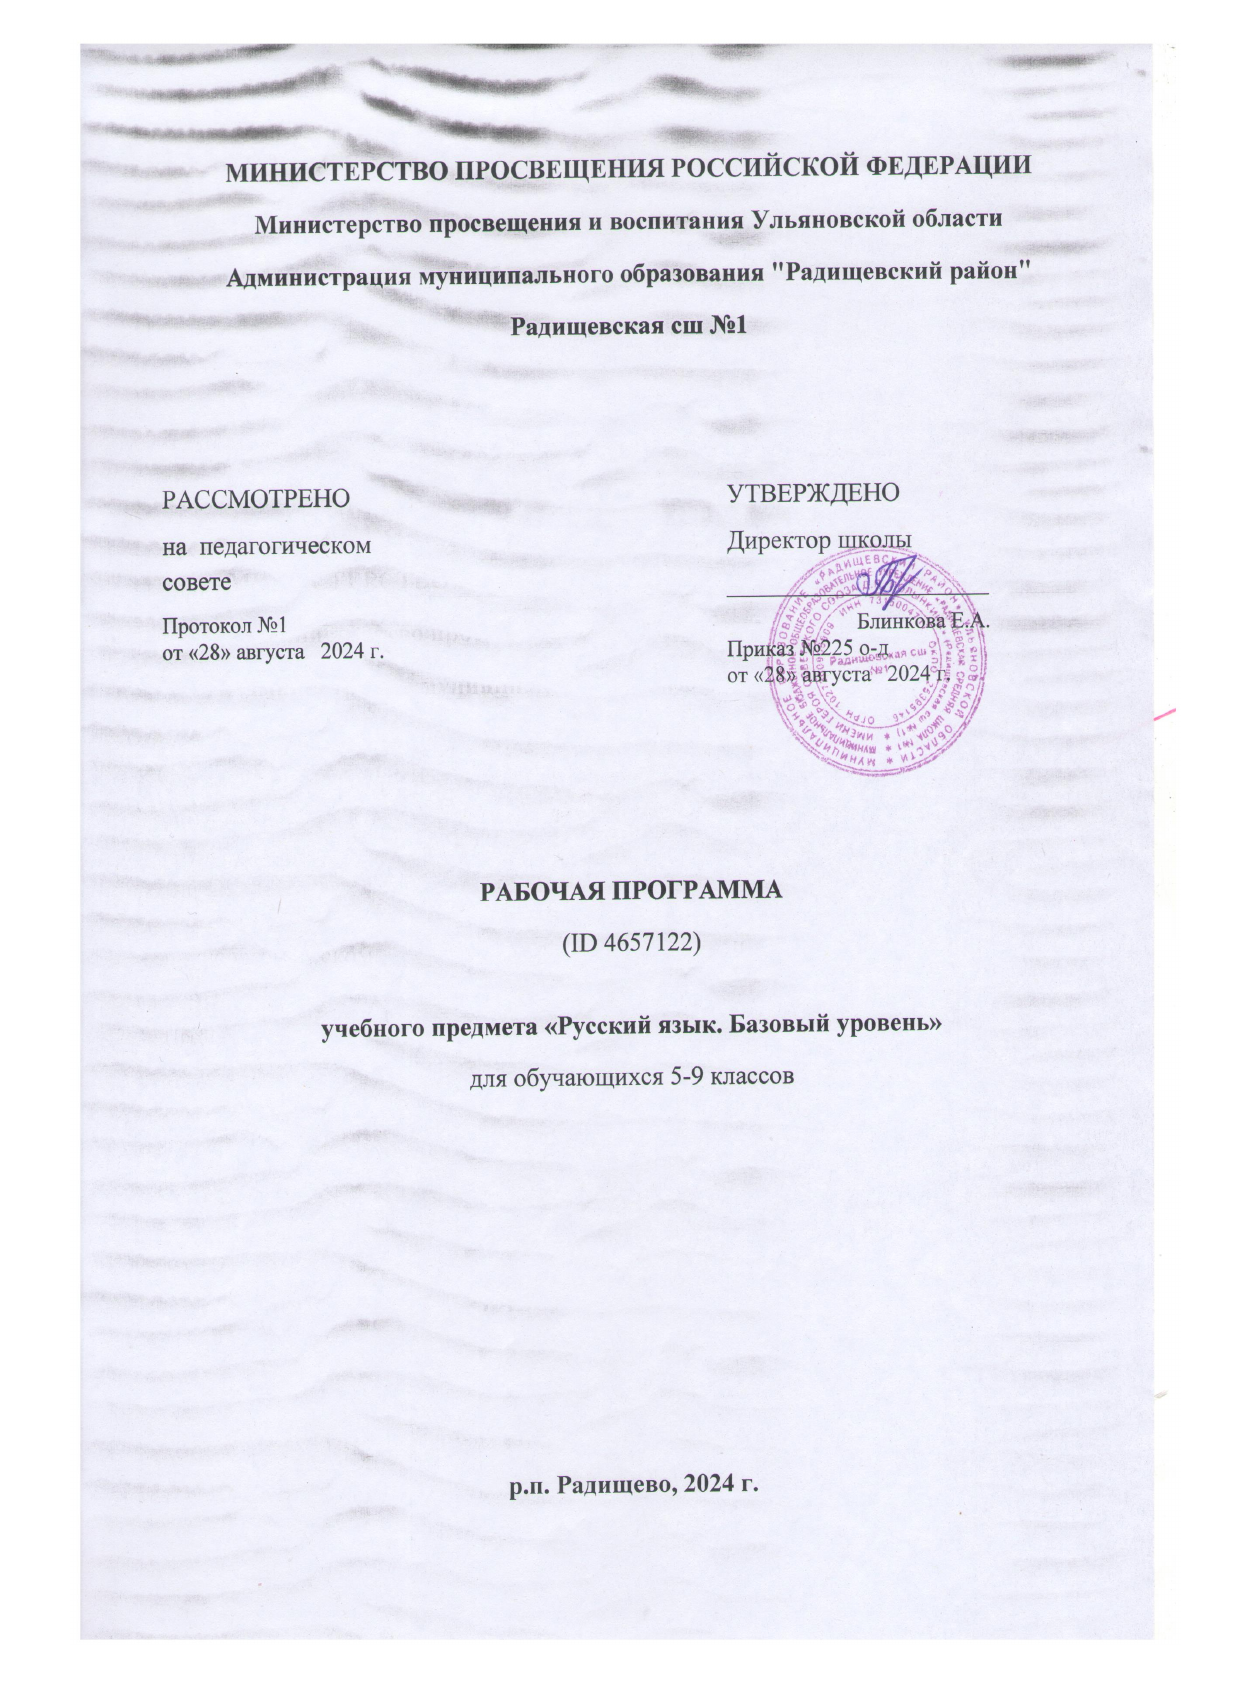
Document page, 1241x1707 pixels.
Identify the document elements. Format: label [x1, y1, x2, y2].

picture [70, 39, 1182, 1645]
